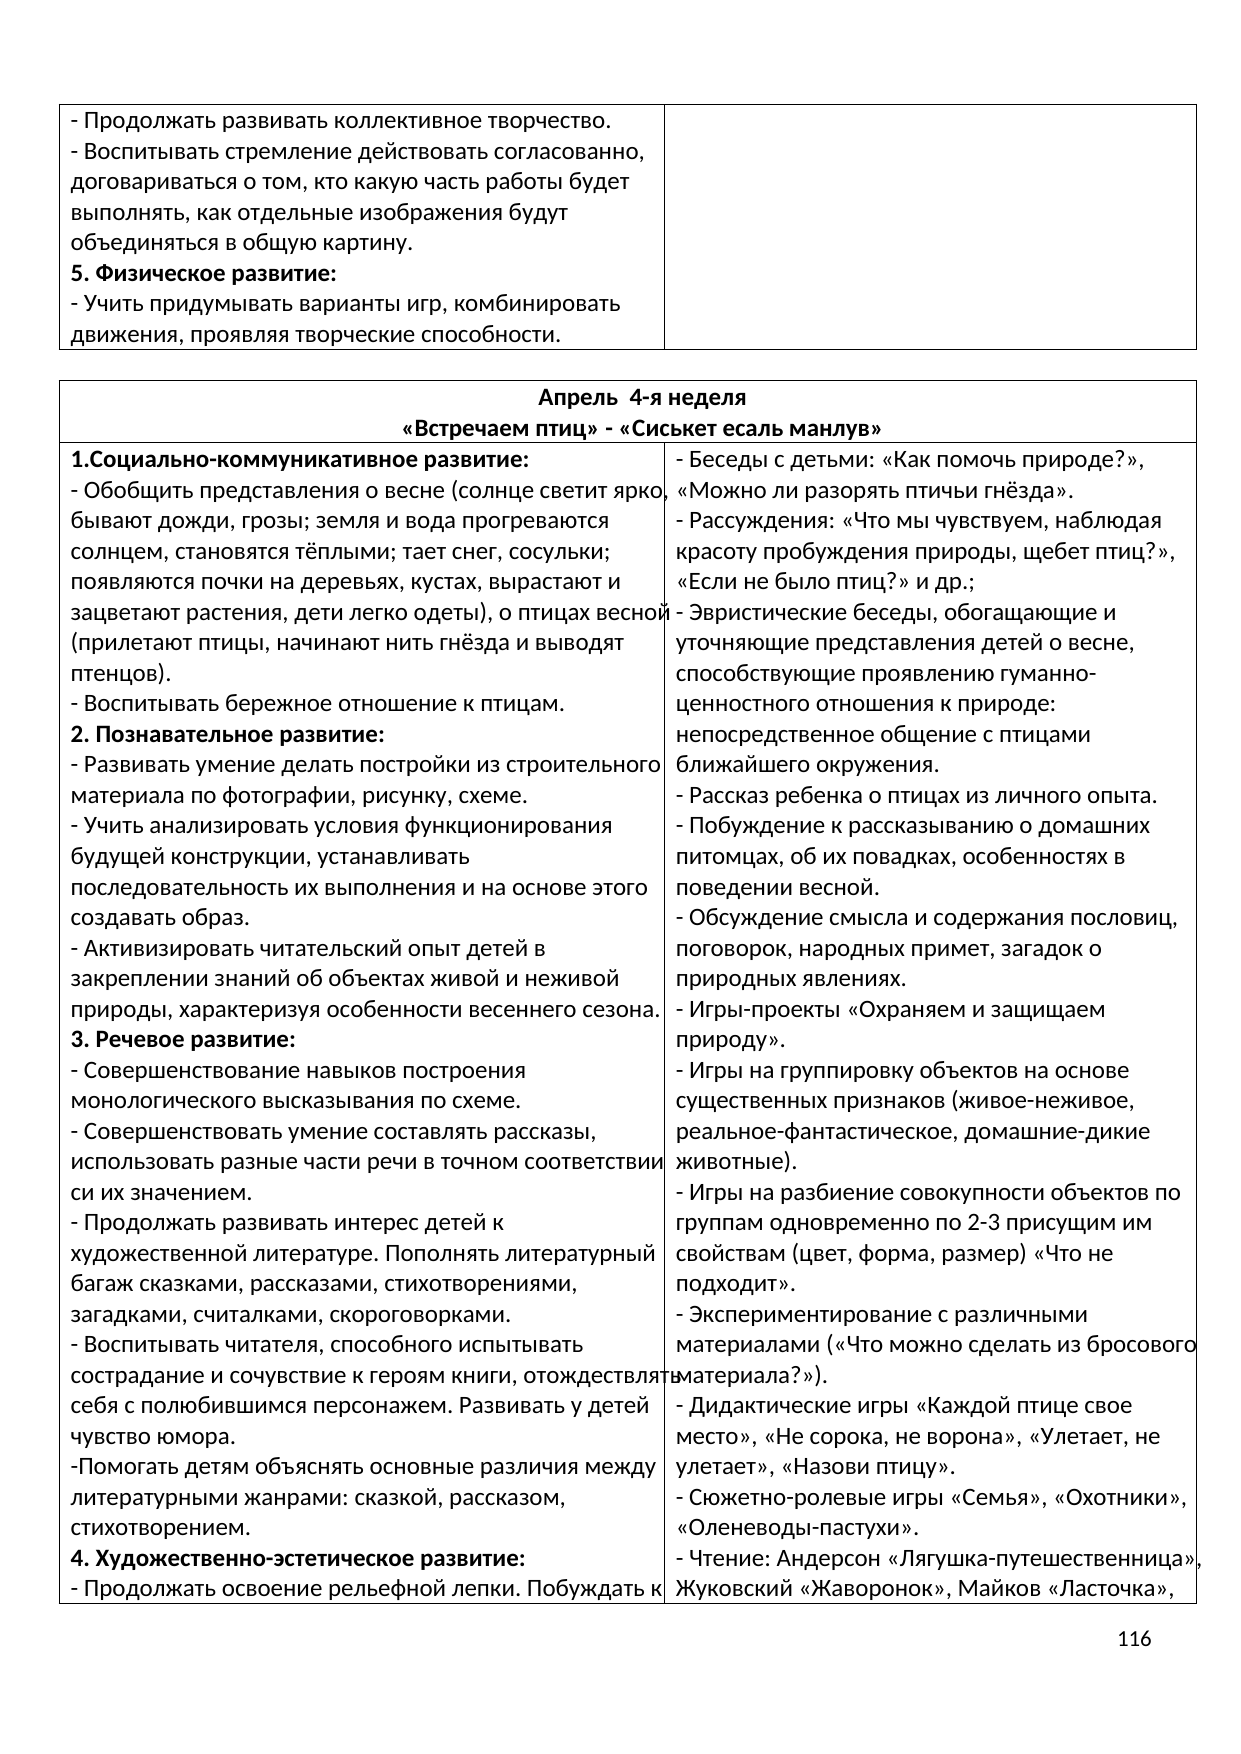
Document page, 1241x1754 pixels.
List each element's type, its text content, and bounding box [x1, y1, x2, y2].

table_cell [665, 105, 1196, 349]
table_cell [60, 105, 664, 349]
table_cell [60, 443, 664, 1603]
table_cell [665, 443, 1196, 1603]
table_header Апрель 4-я неделя «Встречаем птиц» - «Сиськет есаль манлув» [60, 381, 1196, 442]
